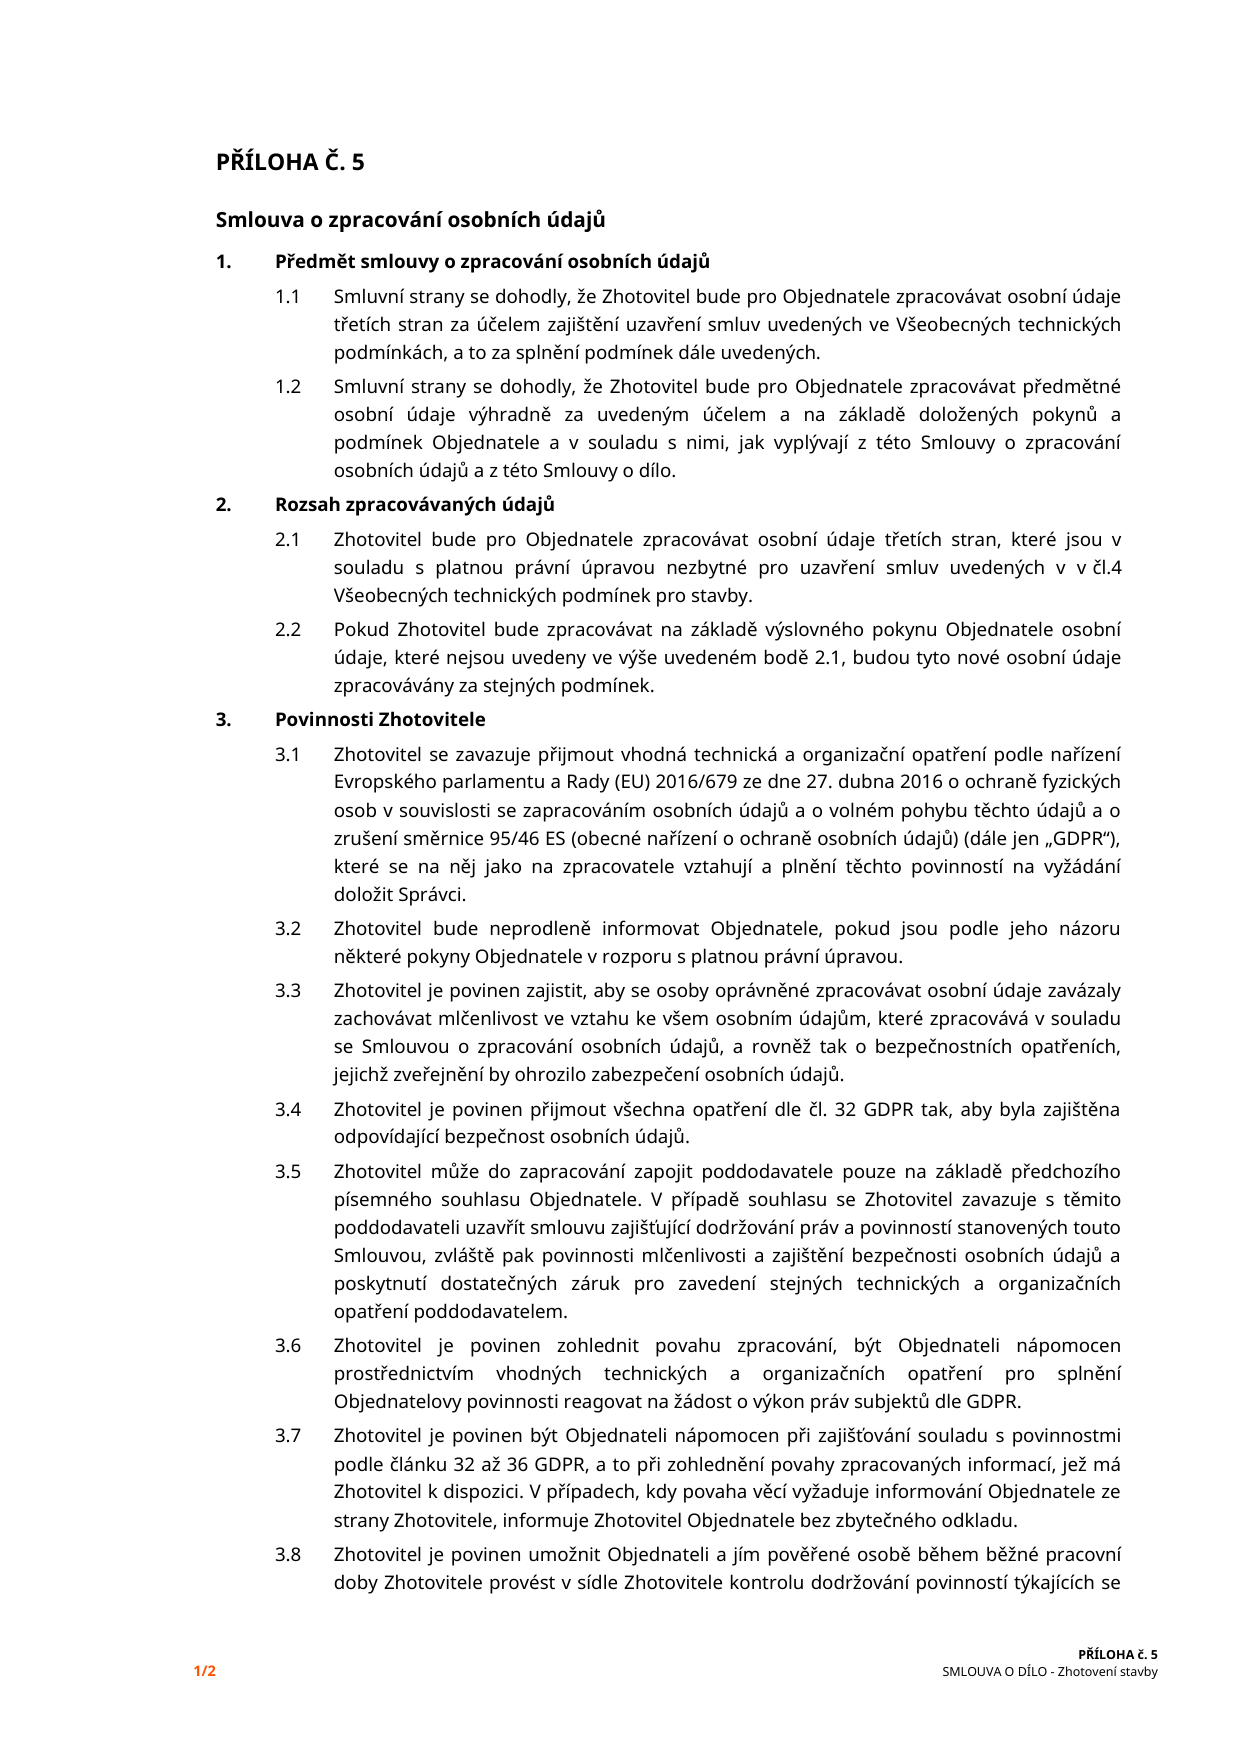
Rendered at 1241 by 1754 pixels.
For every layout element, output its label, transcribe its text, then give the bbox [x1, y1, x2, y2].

list Smluvní strany se dohodly, že Zhotovitel bude pro Objednatele zpracovávat předmětné osobní údaje výhradně za uvedeným účelem a na základě doložených pokynů a podmínek Objednatele a v souladu s nimi, jak vyplývají z této Smlouvy o zpracování osobních údajů a z této Smlouvy o dílo. [275, 373, 1122, 483]
list Zhotovitel se zavazuje přijmout vhodná technická a organizační opatření podle nařízení Evropského parlamentu a Rady (EU) 2016/679 ze dne 27. dubna 2016 o ochraně fyzických osob v souvislosti se zapracováním osobních údajů a o volném pohybu těchto údajů a o zrušení směrnice 95/46 ES (obecné nařízení o ochraně osobních údajů) (dále jen „GDPR“), které se na něj jako na zpracovatele vztahují a plnění těchto povinností na vyžádání doložit Správci. [275, 741, 1122, 906]
list Zhotovitel je povinen zajistit, aby se osoby oprávněné zpracovávat osobní údaje zavázaly zachovávat mlčenlivost ve vztahu ke všem osobním údajům, které zpracovává v souladu se Smlouvou o zpracování osobních údajů, a rovněž tak o bezpečnostních opatřeních, jejichž zveřejnění by ohrozilo zabezpečení osobních údajů. [275, 977, 1122, 1087]
list Předmět smlouvy o zpracování osobních údajů [216, 249, 1122, 274]
list Smluvní strany se dohodly, že Zhotovitel bude pro Objednatele zpracovávat osobní údaje třetích stran za účelem zajištění uzavření smluv uvedených ve Všeobecných technických podmínkách, a to za splnění podmínek dále uvedených. [275, 283, 1122, 364]
list Zhotovitel je povinen přijmout všechna opatření dle čl. 32 GDPR tak, aby byla zajištěna odpovídající bezpečnost osobních údajů. [275, 1096, 1122, 1149]
list Zhotovitel je povinen zohlednit povahu zpracování, být Objednateli nápomocen prostřednictvím vhodných technických a organizačních opatření pro splnění Objednatelovy povinnosti reagovat na žádost o výkon práv subjektů dle GDPR. [275, 1332, 1122, 1414]
list Zhotovitel může do zapracování zapojit poddodavatele pouze na základě předchozího písemného souhlasu Objednatele. V případě souhlasu se Zhotovitel zavazuje s těmito poddodavateli uzavřít smlouvu zajišťující dodržování práv a povinností stanovených touto Smlouvou, zvláště pak povinnosti mlčenlivosti a zajištění bezpečnosti osobních údajů a poskytnutí dostatečných záruk pro zavedení stejných technických a organizačních opatření poddodavatelem. [275, 1158, 1122, 1324]
list Zhotovitel bude pro Objednatele zpracovávat osobní údaje třetích stran, které jsou v souladu s platnou právní úpravou nezbytné pro uzavření smluv uvedených v v čl.4 Všeobecných technických podmínek pro stavby. [275, 526, 1122, 607]
list Zhotovitel bude neprodleně informovat Objednatele, pokud jsou podle jeho názoru některé pokyny Objednatele v rozporu s platnou právní úpravou. [275, 915, 1122, 969]
list Povinnosti Zhotovitele [216, 707, 1122, 732]
text Příloha č. 5 [216, 146, 1122, 177]
list Zhotovitel je povinen být Objednateli nápomocen při zajišťování souladu s povinnostmi podle článku 32 až 36 GDPR, a to při zohlednění povahy zpracovaných informací, jež má Zhotovitel k dispozici. V případech, kdy povaha věcí vyžaduje informování Objednatele ze strany Zhotovitele, informuje Zhotovitel Objednatele bez zbytečného odkladu. [275, 1423, 1122, 1532]
list Pokud Zhotovitel bude zpracovávat na základě výslovného pokynu Objednatele osobní údaje, které nejsou uvedeny ve výše uvedeném bodě 2.1, budou tyto nové osobní údaje zpracovávány za stejných podmínek. [275, 616, 1122, 698]
text Smlouva o zpracování osobních údajů [216, 205, 1122, 233]
list Rozsah zpracovávaných údajů [216, 492, 1122, 517]
